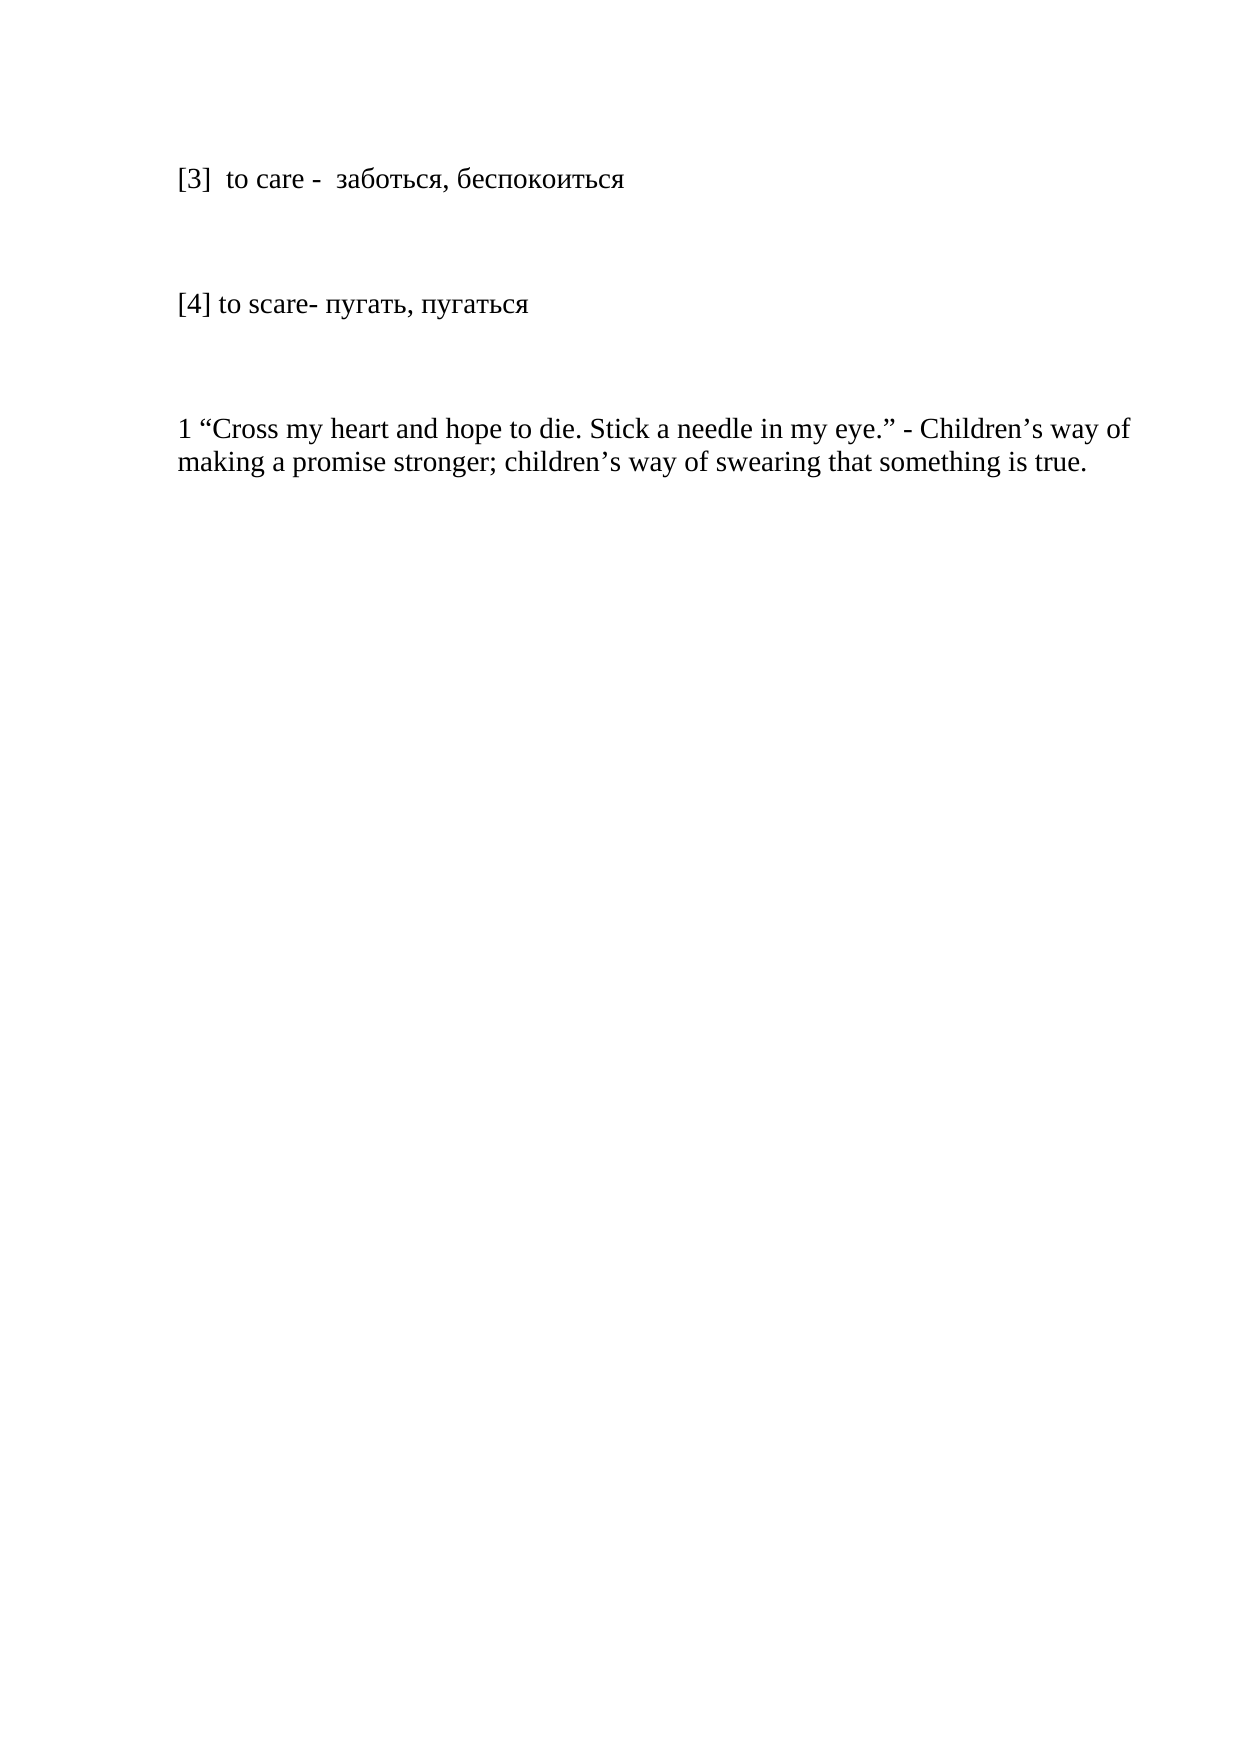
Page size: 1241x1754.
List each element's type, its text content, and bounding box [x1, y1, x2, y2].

text [4] to scare- пугать, пугаться [177, 286, 1152, 319]
text [3] to care - заботься, беспокоиться [177, 161, 1152, 195]
text 1 “Cross my heart and hope to die. Stick a needle in my eye.” - Children’s way of making a promise stronger; children’s way of swearing that something is true. [177, 411, 1152, 478]
